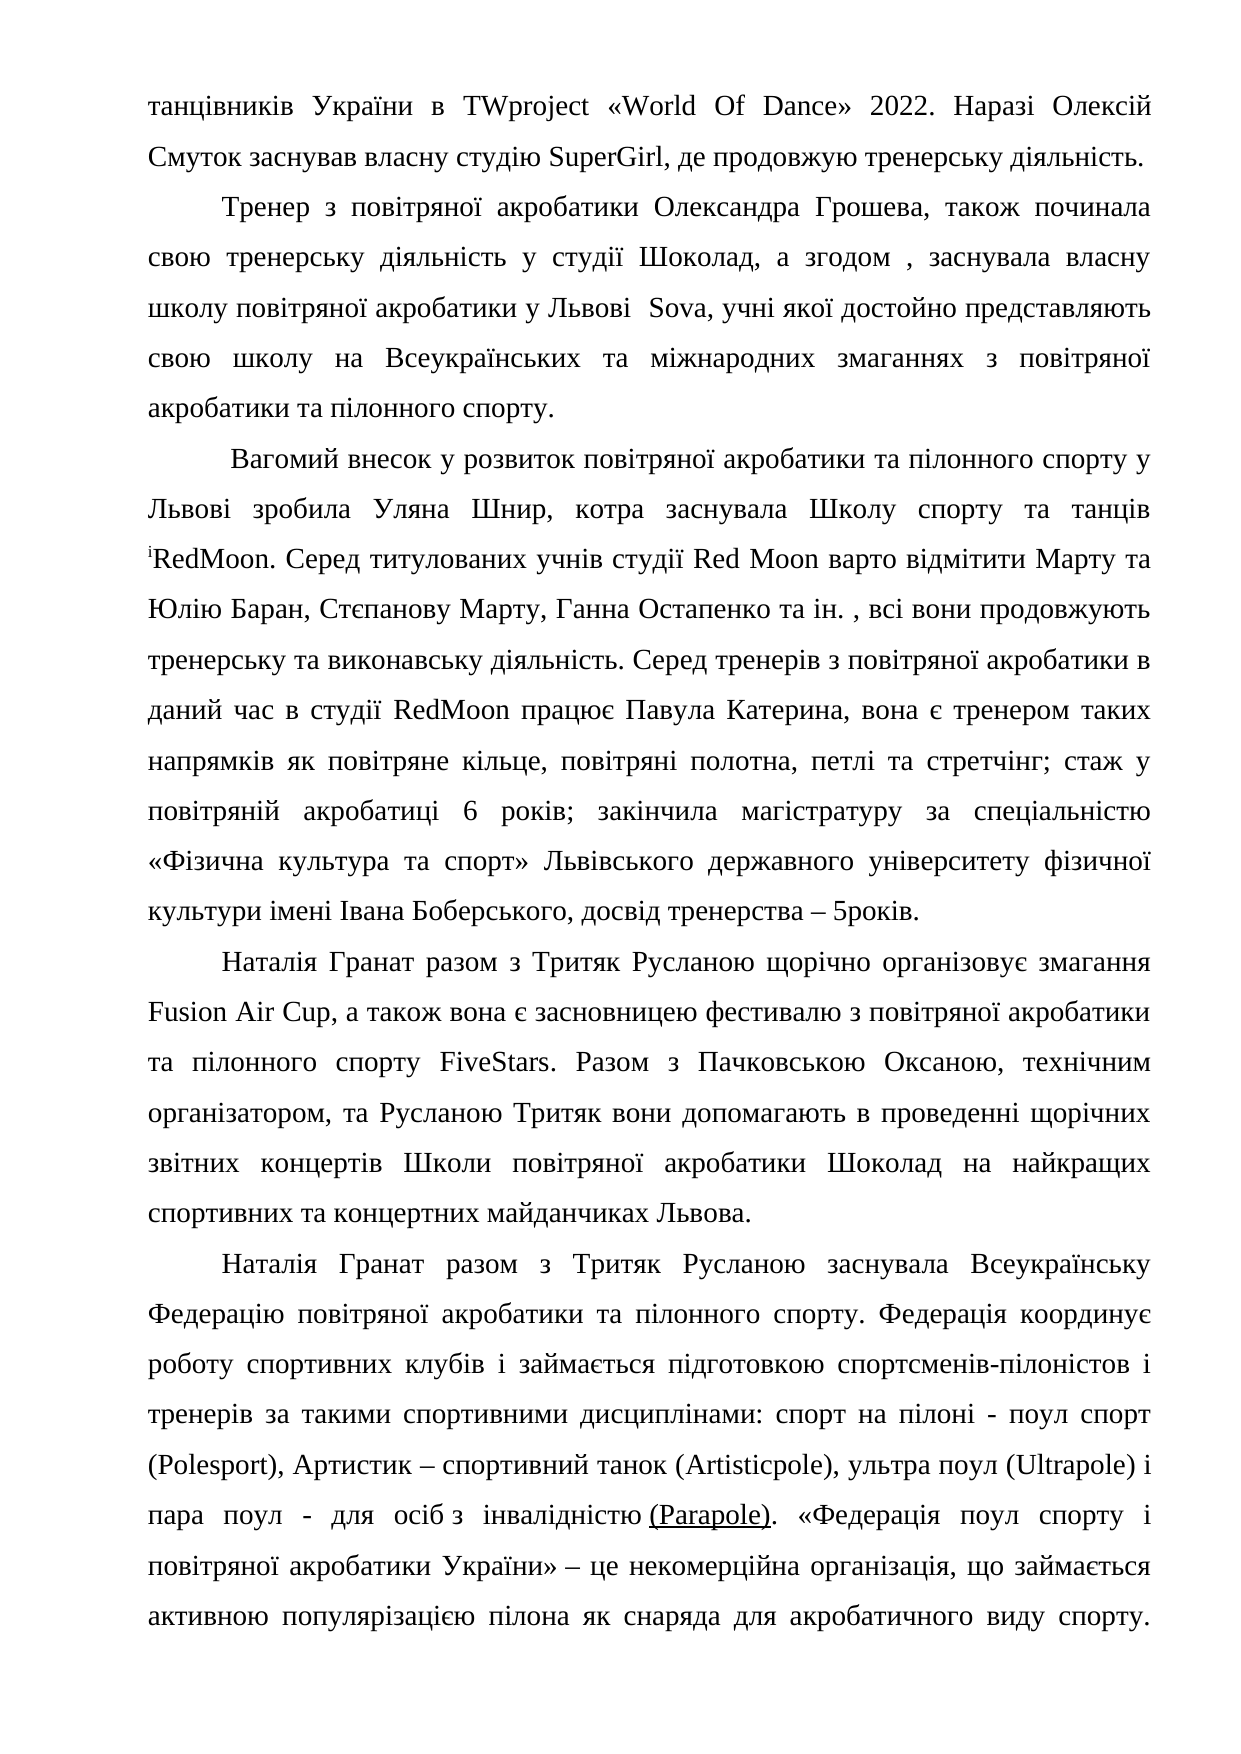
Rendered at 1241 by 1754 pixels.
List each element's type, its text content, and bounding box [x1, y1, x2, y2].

text Наталія Гранат разом з Тритяк Русланою щорічно організовує змагання Fusion Air Cup, а також вона є засновницею фестивалю з повітряної акробатики та пілонного спорту FiveStars. Разом з Пачковською Оксаною, технічним організатором, та Русланою Тритяк вони допомагають в проведенні щорічних звітних концертів Школи повітряної акробатики Шоколад на найкращих спортивних та концертних майданчиках Львова. [148, 944, 1152, 1229]
text Вагомий внесок у розвиток повітряної акробатики та пілонного спорту у Львові зробила Уляна Шнир, котра заснувала Школу спорту та танців RedMoon. Серед титулованих учнів студії Red Moon варто відмітити Марту та Юлію Баран, Стєпанову Марту, Ганна Остапенко та ін. , всі вони продовжують тренерську та виконавську діяльність. Серед тренерів з повітряної акробатики в даний час в студії RedMoon працює Павула Катерина, вона є тренером таких напрямків як повітряне кільце, повітряні полотна, петлі та стретчінг; стаж у повітряній акробатиці 6 років; закінчила магістратуру за спеціальністю «Фізична культура та спорт» Львівського державного університету фізичної культури імені Івана Боберського, досвід тренерства – 5років. [148, 441, 1152, 927]
text Тренер з повітряної акробатики Олександра Грошева, також починала свою тренерську діяльність у студії Шоколад, а згодом , заснувала власну школу повітряної акробатики у Львові Sova, учні якої достойно представляють свою школу на Всеукраїнських та міжнародних змаганнях з повітряної акробатики та пілонного спорту. [148, 189, 1152, 424]
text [148, 88, 1152, 172]
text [148, 1246, 1152, 1631]
